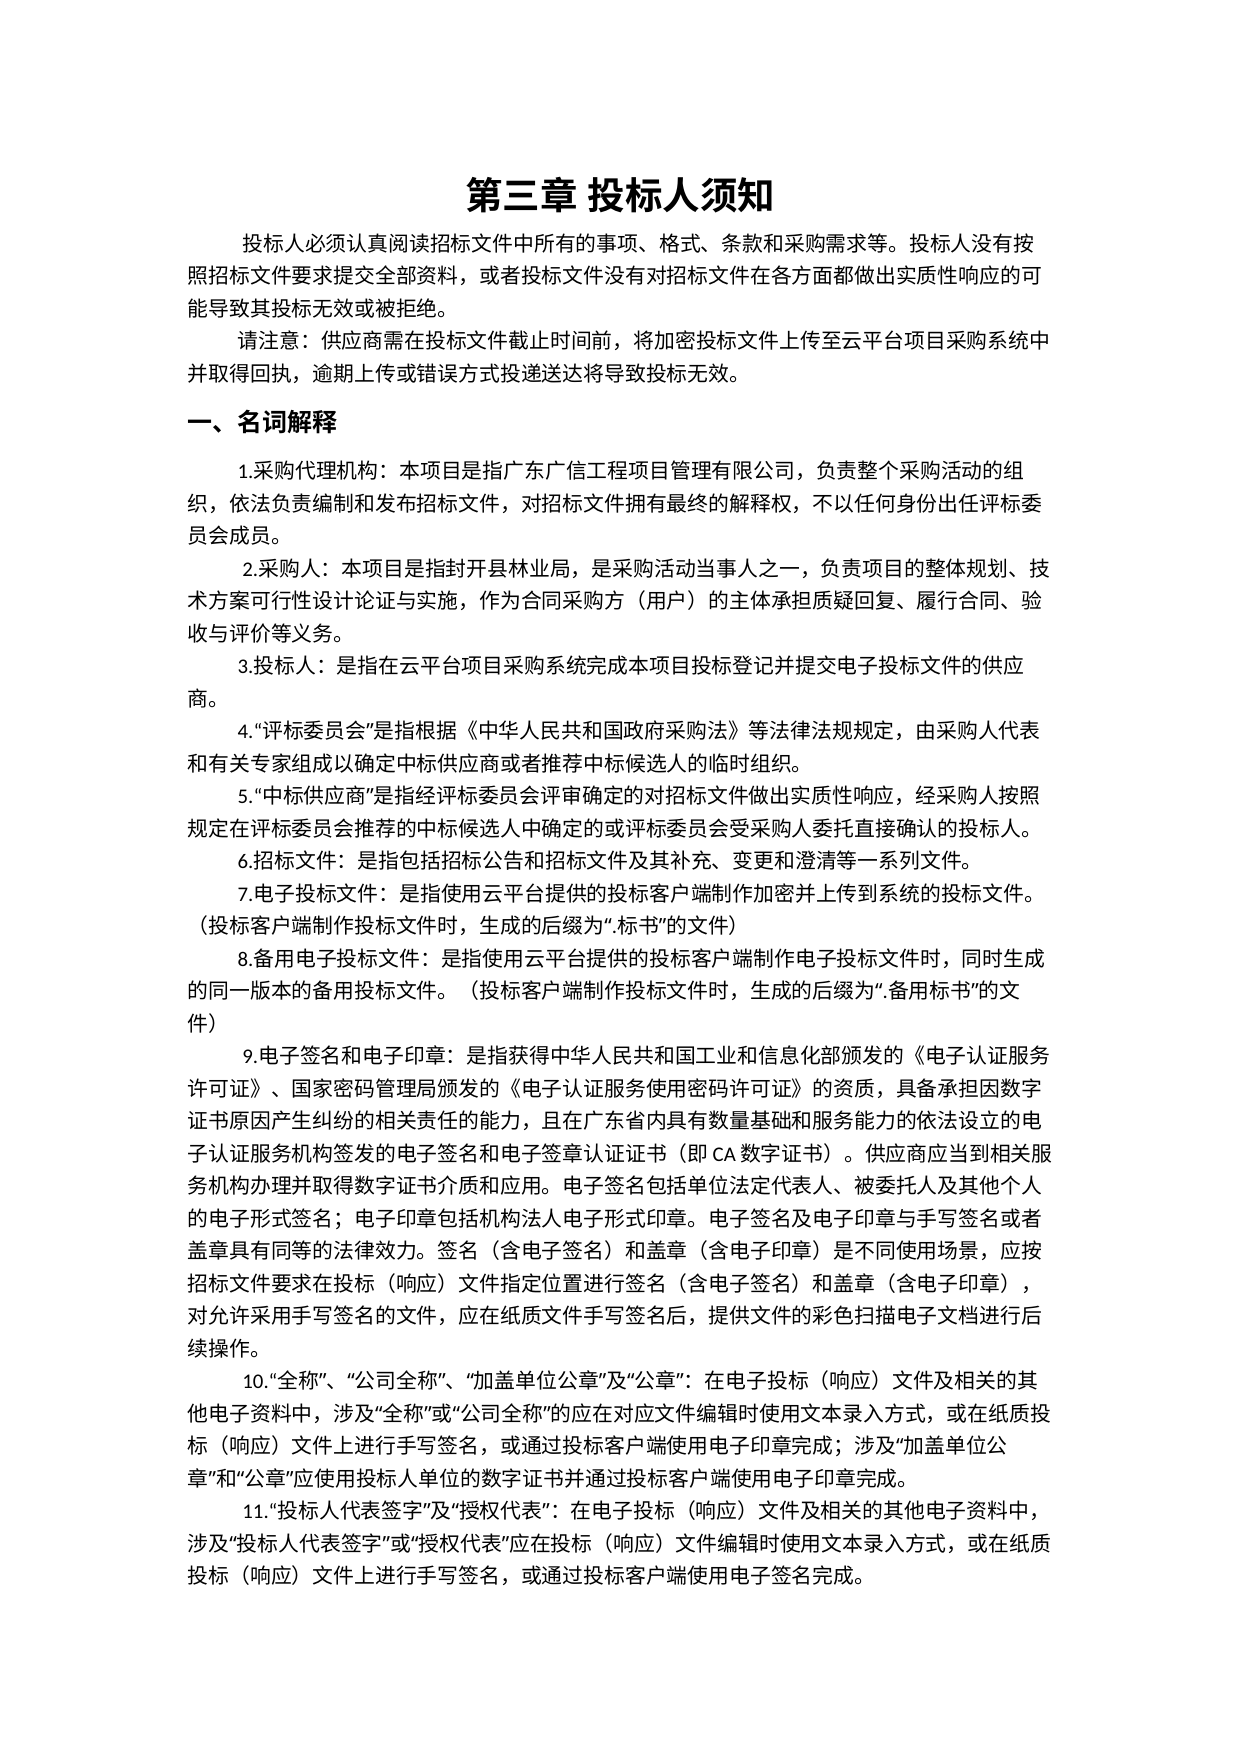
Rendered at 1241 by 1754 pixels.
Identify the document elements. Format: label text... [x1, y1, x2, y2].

text 一、名词解释 [187, 389, 1053, 454]
text 2.采购人：本项目是指封开县林业局，是采购活动当事人之一，负责项目的整体规划、技术方案可行性设计论证与实施，作为合同采购方（用户）的主体承担质疑回复、履行合同、验收与评价等义务。 [187, 552, 1053, 649]
text 3.投标人：是指在云平台项目采购系统完成本项目投标登记并提交电子投标文件的供应商。 [187, 649, 1053, 714]
text 投标人必须认真阅读招标文件中所有的事项、格式、条款和采购需求等。投标人没有按照招标文件要求提交全部资料，或者投标文件没有对招标文件在各方面都做出实质性响应的可能导致其投标无效或被拒绝。 [187, 227, 1053, 324]
text 请注意：供应商需在投标文件截止时间前，将加密投标文件上传至云平台项目采购系统中并取得回执，逾期上传或错误方式投递送达将导致投标无效。 [187, 324, 1053, 389]
text 11.“投标人代表签字”及“授权代表”：在电子投标（响应）文件及相关的其他电子资料中，涉及“投标人代表签字”或“授权代表”应在投标（响应）文件编辑时使用文本录入方式，或在纸质投标（响应）文件上进行手写签名，或通过投标客户端使用电子签名完成。 [187, 1494, 1053, 1592]
text 5.“中标供应商”是指经评标委员会评审确定的对招标文件做出实质性响应，经采购人按照规定在评标委员会推荐的中标候选人中确定的或评标委员会受采购人委托直接确认的投标人。 [187, 779, 1053, 844]
text 8.备用电子投标文件：是指使用云平台提供的投标客户端制作电子投标文件时，同时生成的同一版本的备用投标文件。（投标客户端制作投标文件时，生成的后缀为“.备用标书”的文件） [187, 942, 1053, 1039]
text 9.电子签名和电子印章：是指获得中华人民共和国工业和信息化部颁发的《电子认证服务许可证》、国家密码管理局颁发的《电子认证服务使用密码许可证》的资质，具备承担因数字证书原因产生纠纷的相关责任的能力，且在广东省内具有数量基础和服务能力的依法设立的电子认证服务机构签发的电子签名和电子签章认证证书（即CA数字证书）。供应商应当到相关服务机构办理并取得数字证书介质和应用。电子签名包括单位法定代表人、被委托人及其他个人的电子形式签名；电子印章包括机构法人电子形式印章。电子签名及电子印章与手写签名或者盖章具有同等的法律效力。签名（含电子签名）和盖章（含电子印章）是不同使用场景，应按招标文件要求在投标（响应）文件指定位置进行签名（含电子签名）和盖章（含电子印章），对允许采用手写签名的文件，应在纸质文件手写签名后，提供文件的彩色扫描电子文档进行后续操作。 [187, 1039, 1053, 1364]
text 1.采购代理机构：本项目是指广东广信工程项目管理有限公司，负责整个采购活动的组织，依法负责编制和发布招标文件，对招标文件拥有最终的解释权，不以任何身份出任评标委员会成员。 [187, 454, 1053, 552]
text 6.招标文件：是指包括招标公告和招标文件及其补充、变更和澄清等一系列文件。 [187, 844, 1053, 877]
text 7.电子投标文件：是指使用云平台提供的投标客户端制作加密并上传到系统的投标文件。（投标客户端制作投标文件时，生成的后缀为“.标书”的文件） [187, 877, 1053, 942]
text 第三章 投标人须知 [187, 162, 1053, 227]
text 10.“全称”、“公司全称”、“加盖单位公章”及“公章”：在电子投标（响应）文件及相关的其他电子资料中，涉及“全称”或“公司全称”的应在对应文件编辑时使用文本录入方式，或在纸质投标（响应）文件上进行手写签名，或通过投标客户端使用电子印章完成；涉及“加盖单位公章”和“公章”应使用投标人单位的数字证书并通过投标客户端使用电子印章完成。 [187, 1364, 1053, 1494]
text 4.“评标委员会”是指根据《中华人民共和国政府采购法》等法律法规规定，由采购人代表和有关专家组成以确定中标供应商或者推荐中标候选人的临时组织。 [187, 714, 1053, 779]
